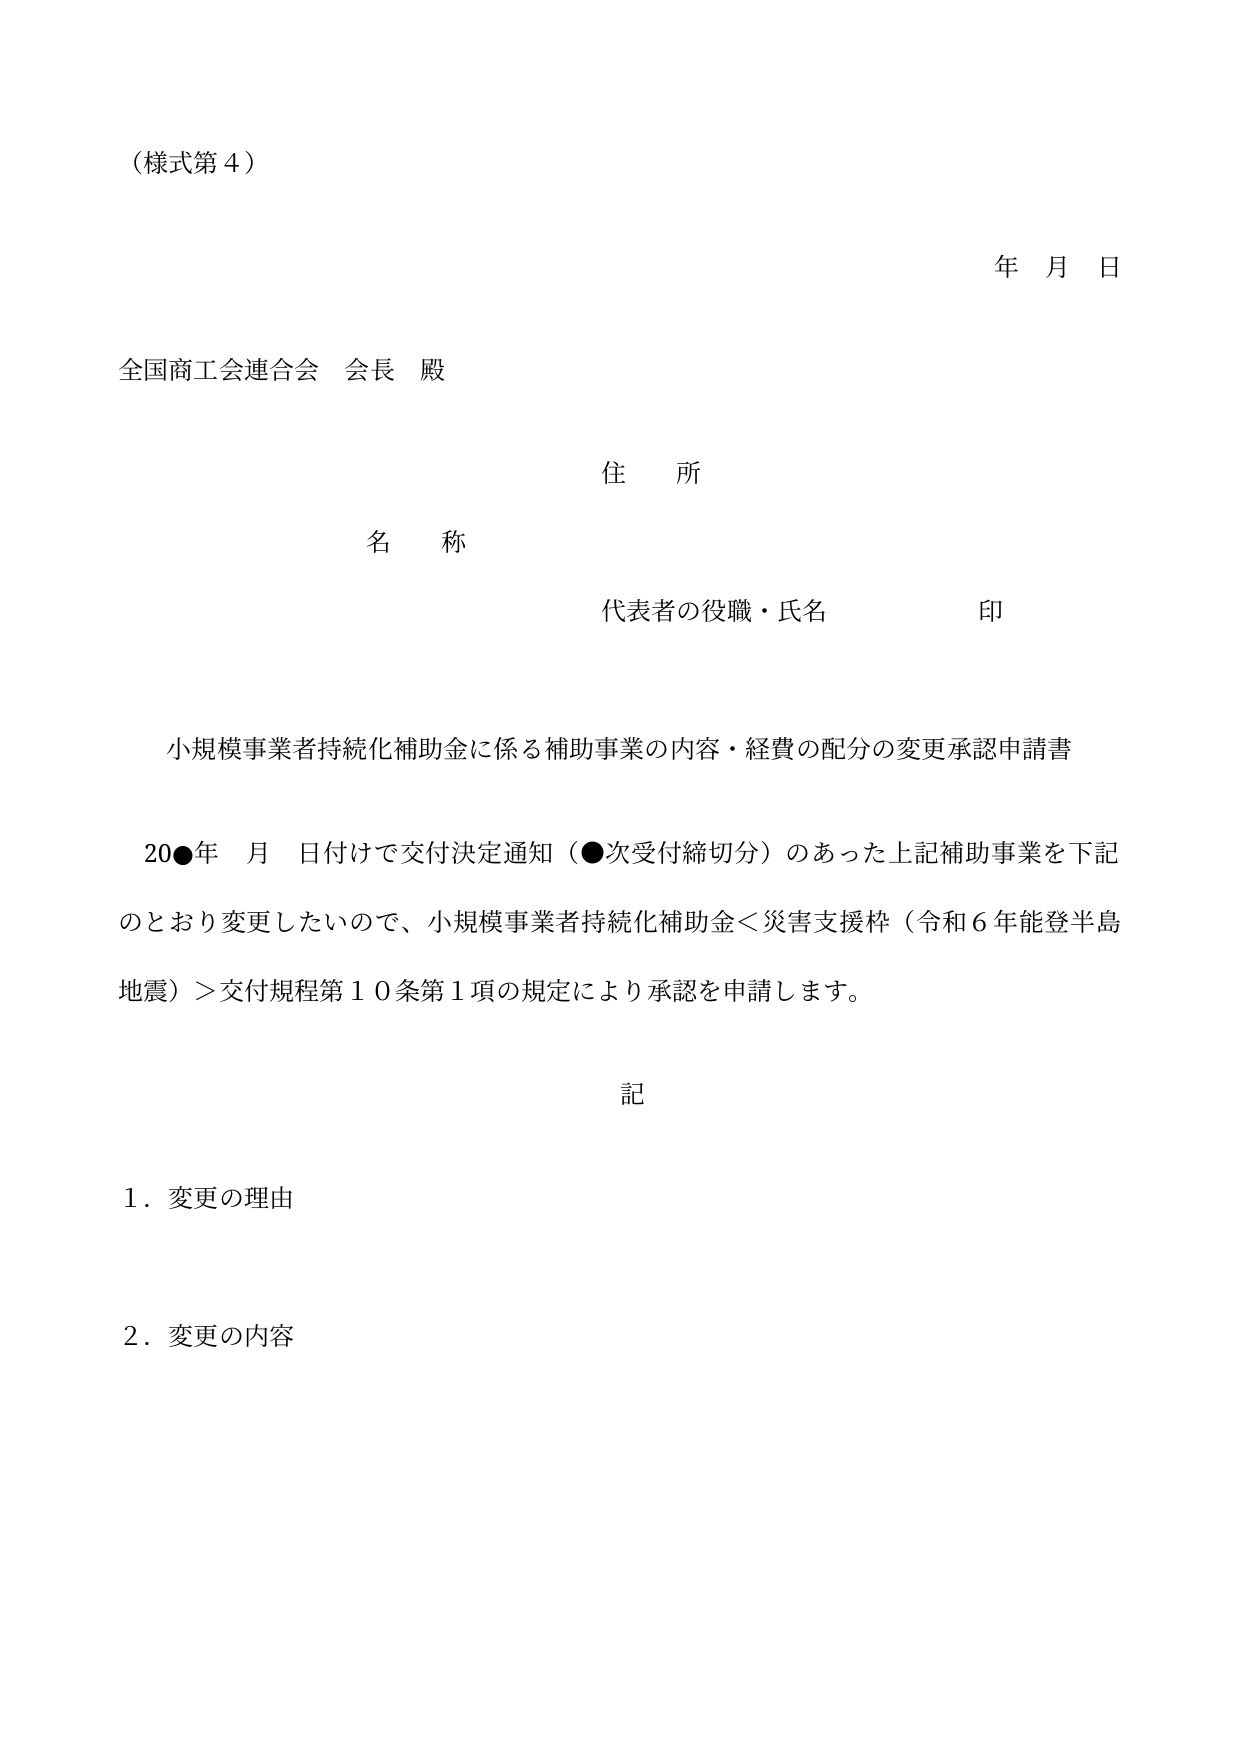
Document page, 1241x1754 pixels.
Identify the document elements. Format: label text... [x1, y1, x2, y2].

text 名 称 [118, 507, 1122, 576]
text 全国商工会連合会 会長 殿 [118, 334, 1122, 403]
text ２．変更の内容 [118, 1300, 1122, 1369]
text 住 所 [118, 438, 1122, 507]
text 小規模事業者持続化補助金に係る補助事業の内容・経費の配分の変更承認申請書 [118, 713, 1122, 782]
text （様式第４） [118, 127, 1122, 196]
text 20●年 月 日付けで交付決定通知（●次受付締切分）のあった上記補助事業を下記のとおり変更したいので、小規模事業者持続化補助金＜災害支援枠（令和６年能登半島地震）＞交付規程第１０条第１項の規定により承認を申請します。 [118, 817, 1122, 1024]
text 年 月 日 [118, 231, 1122, 300]
text 代表者の役職・氏名 印 [118, 576, 1122, 644]
text 記 [118, 1058, 1122, 1127]
text １．変更の理由 [118, 1162, 1122, 1231]
